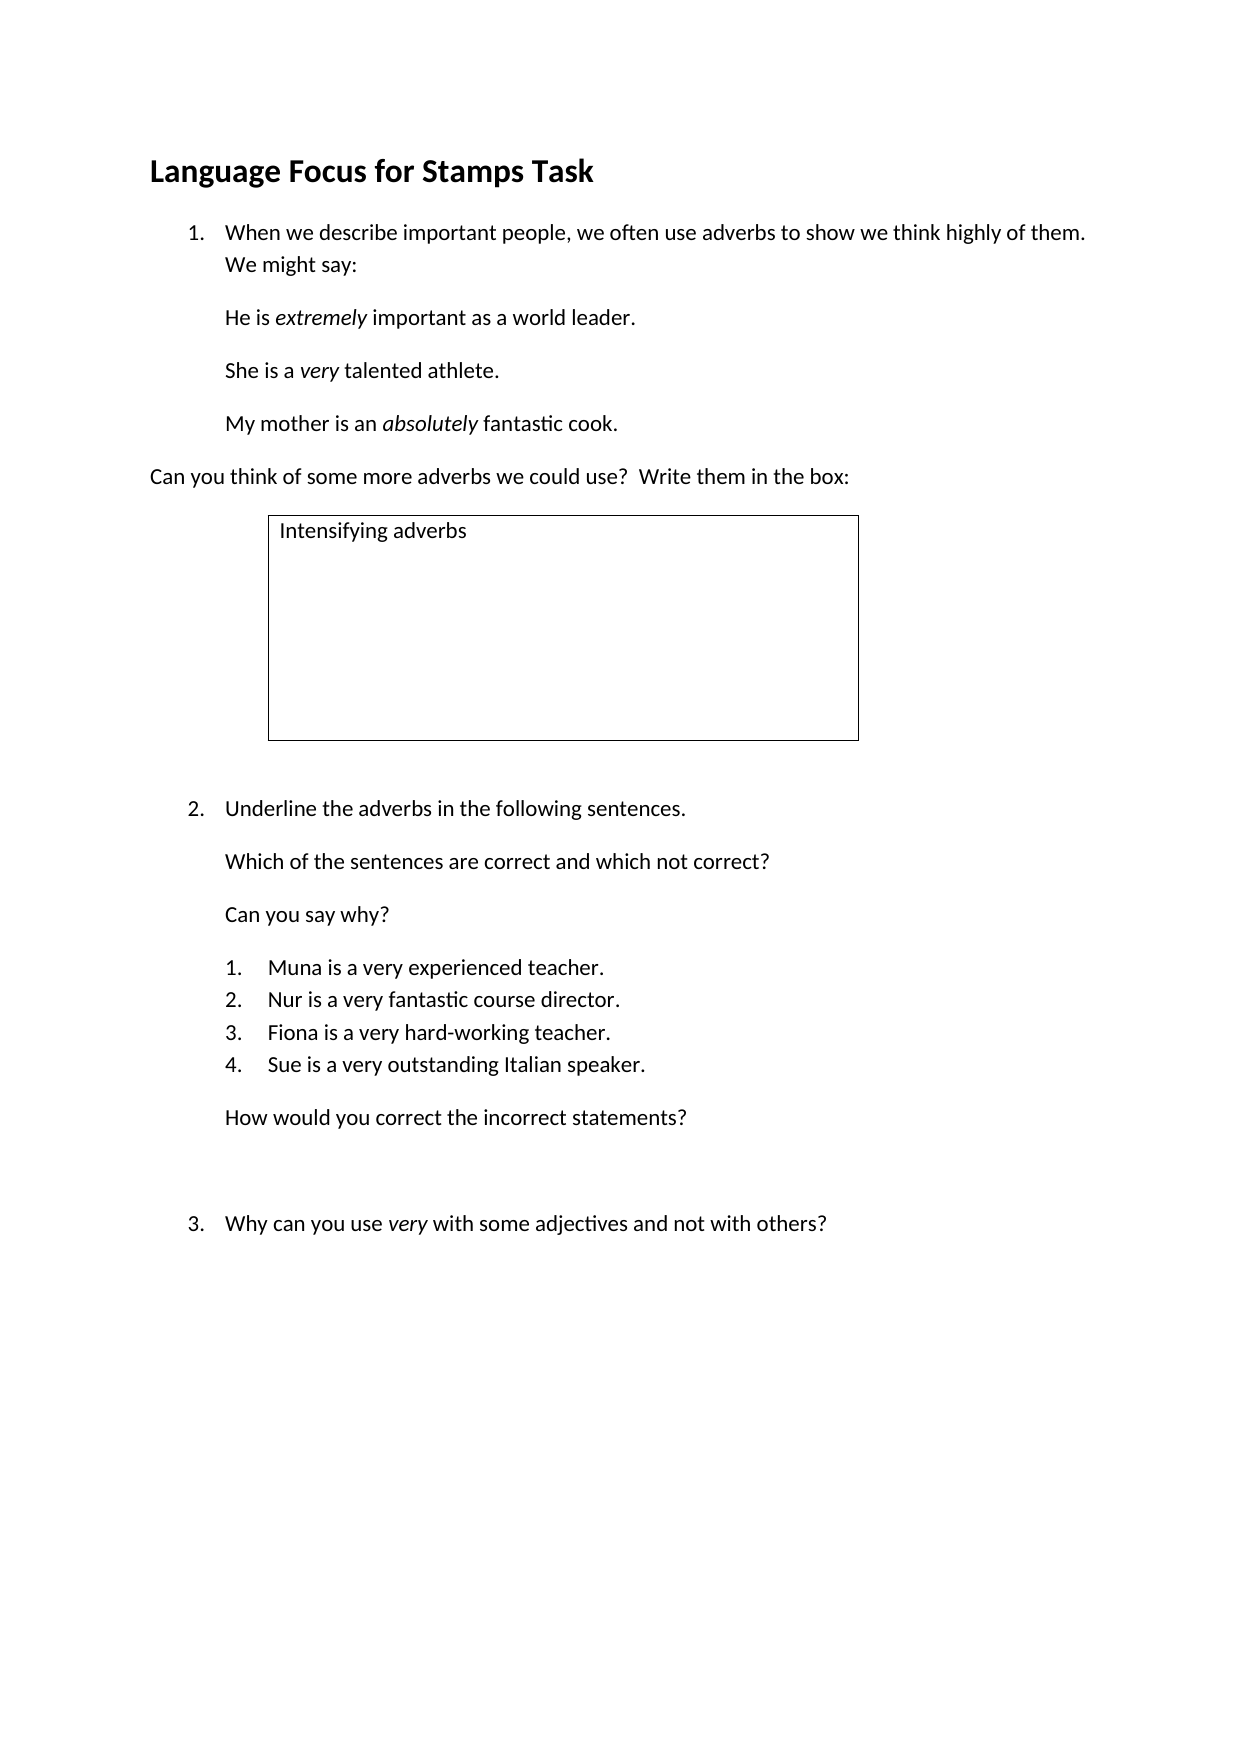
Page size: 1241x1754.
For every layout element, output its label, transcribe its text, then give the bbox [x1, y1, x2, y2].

text How would you correct the incorrect statements? [150, 1103, 1090, 1131]
text Can you think of some more adverbs we could use? Write them in the box: [150, 462, 1090, 490]
text He is extremely important as a world leader. [150, 303, 1090, 331]
list Nur is a very fantastic course director. [225, 985, 1090, 1013]
list Muna is a very experienced teacher. [225, 953, 1090, 981]
list When we describe important people, we often use adverbs to show we think highly of them. We might say: [187, 218, 1090, 278]
text My mother is an absolutely fantastic cook. [150, 409, 1090, 437]
text Which of the sentences are correct and which not correct? [150, 847, 1090, 875]
list Sue is a very outstanding Italian speaker. [225, 1050, 1090, 1078]
text Can you say why? [150, 900, 1090, 928]
text Language Focus for Stamps Task [150, 150, 1090, 191]
text She is a very talented athlete. [150, 356, 1090, 384]
list Fiona is a very hard-working teacher. [225, 1018, 1090, 1046]
list Underline the adverbs in the following sentences. [187, 794, 1090, 822]
table_header Intensifying adverbs [269, 516, 858, 740]
list Why can you use very with some adjectives and not with others? [187, 1209, 1090, 1237]
